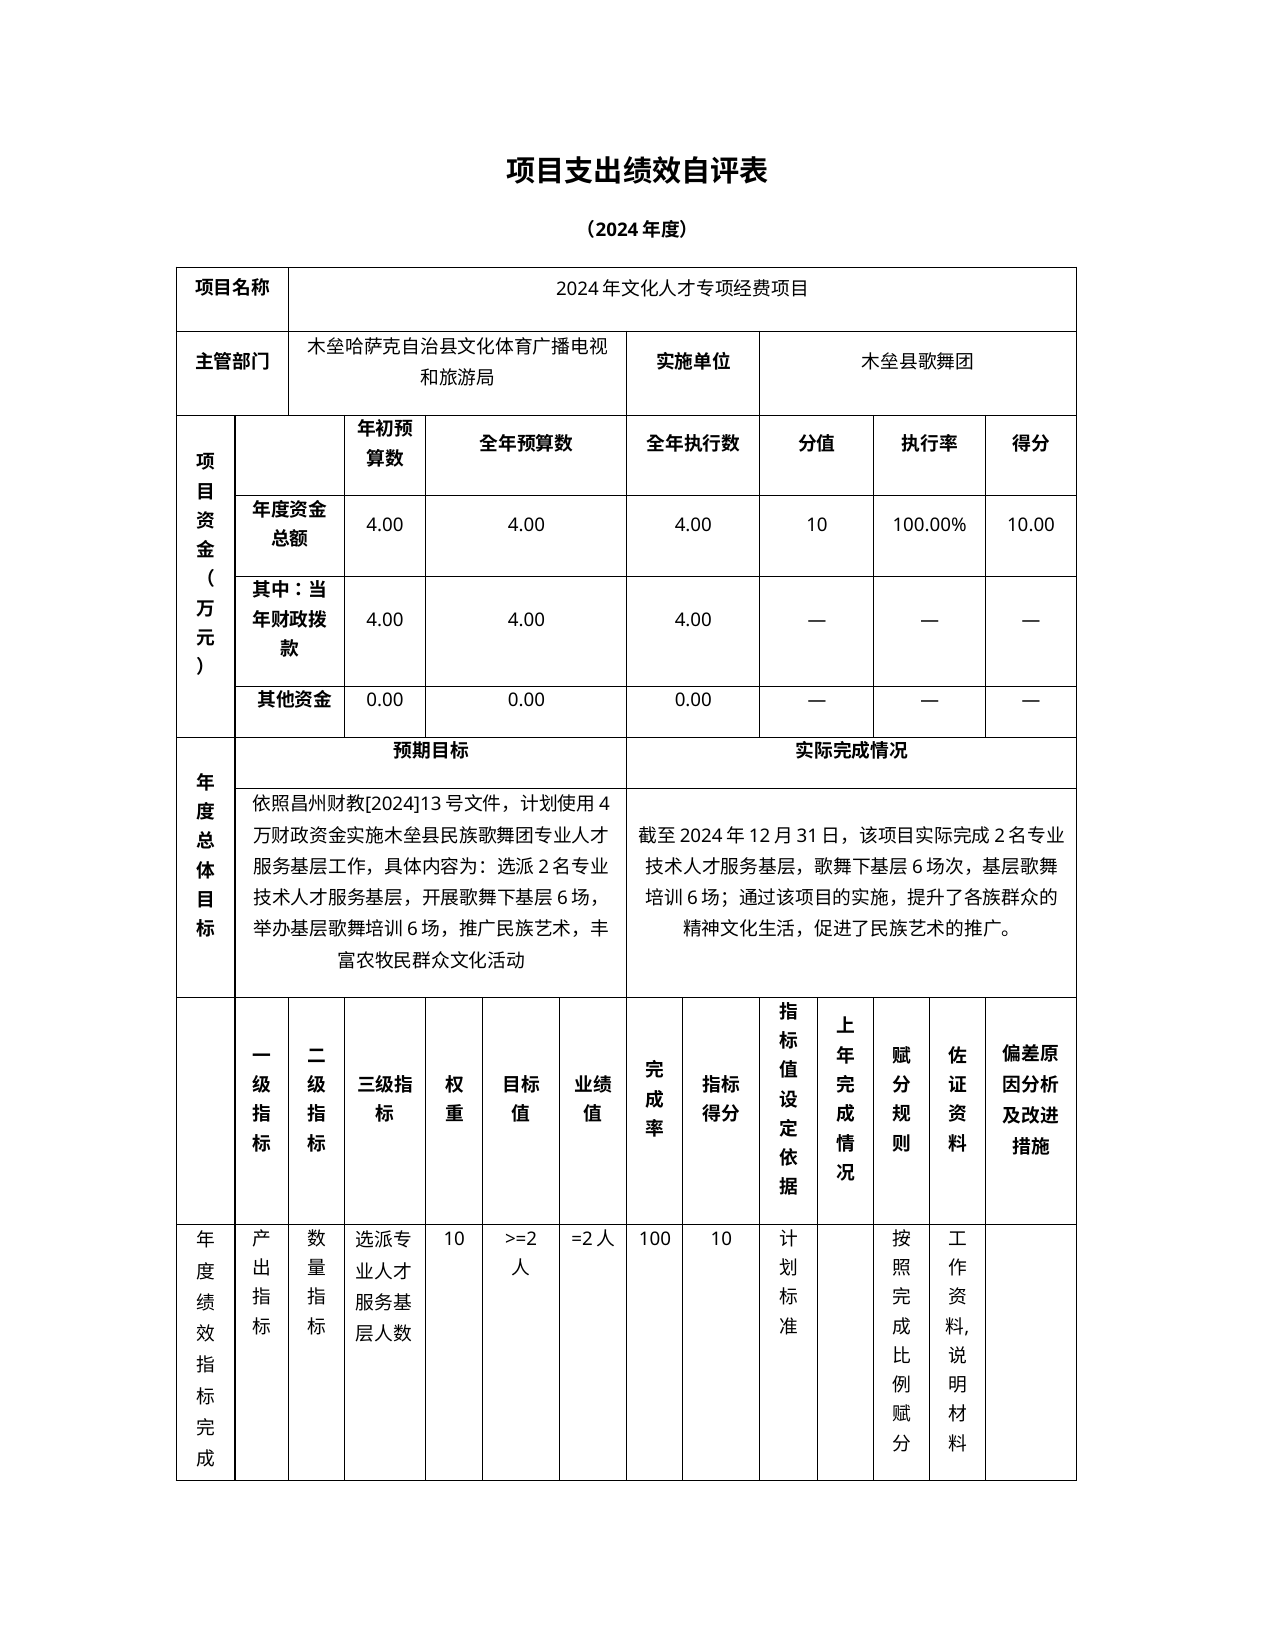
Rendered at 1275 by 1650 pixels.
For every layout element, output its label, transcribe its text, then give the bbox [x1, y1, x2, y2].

table_cell [986, 1225, 1076, 1480]
table_cell 指标值设定依据 [760, 998, 817, 1224]
table_cell 其中：当年财政拨款 [236, 577, 344, 686]
table_cell 0.00 [627, 687, 759, 737]
table_cell 业绩值 [560, 998, 626, 1224]
table_cell 目标值 [483, 998, 559, 1224]
table_cell 100.00% [874, 496, 985, 576]
table_cell 按照完成比例赋分 [874, 1225, 929, 1480]
table_cell >=2人 [483, 1225, 559, 1480]
table_cell 佐证资料 [930, 998, 985, 1224]
table_cell [177, 998, 234, 1224]
table_cell 100 [627, 1225, 682, 1480]
table_cell 4.00 [627, 577, 759, 686]
table_cell — [986, 577, 1076, 686]
table_cell 执行率 [874, 416, 985, 495]
table_header 项目名称 [177, 268, 288, 331]
table_cell 二级指标 [289, 998, 344, 1224]
table_cell 工作资料,说明材料 [930, 1225, 985, 1480]
table_cell 项目资金 （万元） [177, 416, 234, 737]
table_cell 10 [760, 496, 873, 576]
table_cell 三级指标 [345, 998, 425, 1224]
table_cell 得分 [986, 416, 1076, 495]
table_cell 10.00 [986, 496, 1076, 576]
table_cell 木垒县歌舞团 [760, 332, 1076, 415]
table_cell 年度总体目标 [177, 738, 234, 997]
table_cell 4.00 [426, 577, 626, 686]
table_cell 0.00 [345, 687, 425, 737]
table_cell [818, 1225, 873, 1480]
table_cell 主管部门 [177, 332, 288, 415]
table_cell 年度资金总额 [236, 496, 344, 576]
table_cell — [874, 687, 985, 737]
table_cell 完成率 [627, 998, 682, 1224]
table_cell 一级指标 [236, 998, 288, 1224]
table_cell 全年预算数 [426, 416, 626, 495]
table_cell 4.00 [345, 577, 425, 686]
table_cell — [760, 687, 873, 737]
table_cell 10 [683, 1225, 759, 1480]
table_cell [236, 416, 344, 495]
table_cell — [986, 687, 1076, 737]
text （2024年度） [187, 216, 1087, 242]
table_cell 实施单位 [627, 332, 759, 415]
table_header 2024年文化人才专项经费项目 [289, 268, 1076, 331]
table_cell 数量指标 [289, 1225, 344, 1480]
table_cell — [760, 577, 873, 686]
table_cell 偏差原因分析及改进措施 [986, 998, 1076, 1224]
table_cell 依照昌州财教[2024]13号文件，计划使用4万财政资金实施木垒县民族歌舞团专业人才服务基层工作，具体内容为：选派2名专业技术人才服务基层，开展歌舞下基层6场，举办基层歌舞培训6场，推广民族艺术，丰富农牧民群众文化活动 [236, 789, 626, 997]
table_cell 截至2024年12月31日，该项目实际完成2名专业技术人才服务基层，歌舞下基层6场次，基层歌舞培训6场；通过该项目的实施，提升了各族群众的精神文化生活，促进了民族艺术的推广。 [627, 789, 1076, 997]
table_cell 分值 [760, 416, 873, 495]
table_cell 权重 [426, 998, 482, 1224]
table_cell 4.00 [345, 496, 425, 576]
table_cell 4.00 [426, 496, 626, 576]
table_cell 计划标准 [760, 1225, 817, 1480]
table_cell 全年执行数 [627, 416, 759, 495]
table_cell 0.00 [426, 687, 626, 737]
table_cell 指标得分 [683, 998, 759, 1224]
table_cell 实际完成情况 [627, 738, 1076, 788]
table_cell 年初预算数 [345, 416, 425, 495]
table_cell 赋分规则 [874, 998, 929, 1224]
table_cell — [874, 577, 985, 686]
table_cell =2人 [560, 1225, 626, 1480]
table_cell 10 [426, 1225, 482, 1480]
table_cell 木垒哈萨克自治县文化体育广播电视和旅游局 [289, 332, 626, 415]
table_cell 选派专业人才服务基层人数 [345, 1225, 425, 1480]
table_cell 上年完成情况 [818, 998, 873, 1224]
table_cell 产出指标 [236, 1225, 288, 1480]
table_cell 年度绩效指标完成情况 [177, 1225, 234, 1480]
table_cell 其他资金 [236, 687, 344, 737]
table_cell 预期目标 [236, 738, 626, 788]
text 项目支出绩效自评表 [187, 150, 1087, 190]
table_cell 4.00 [627, 496, 759, 576]
